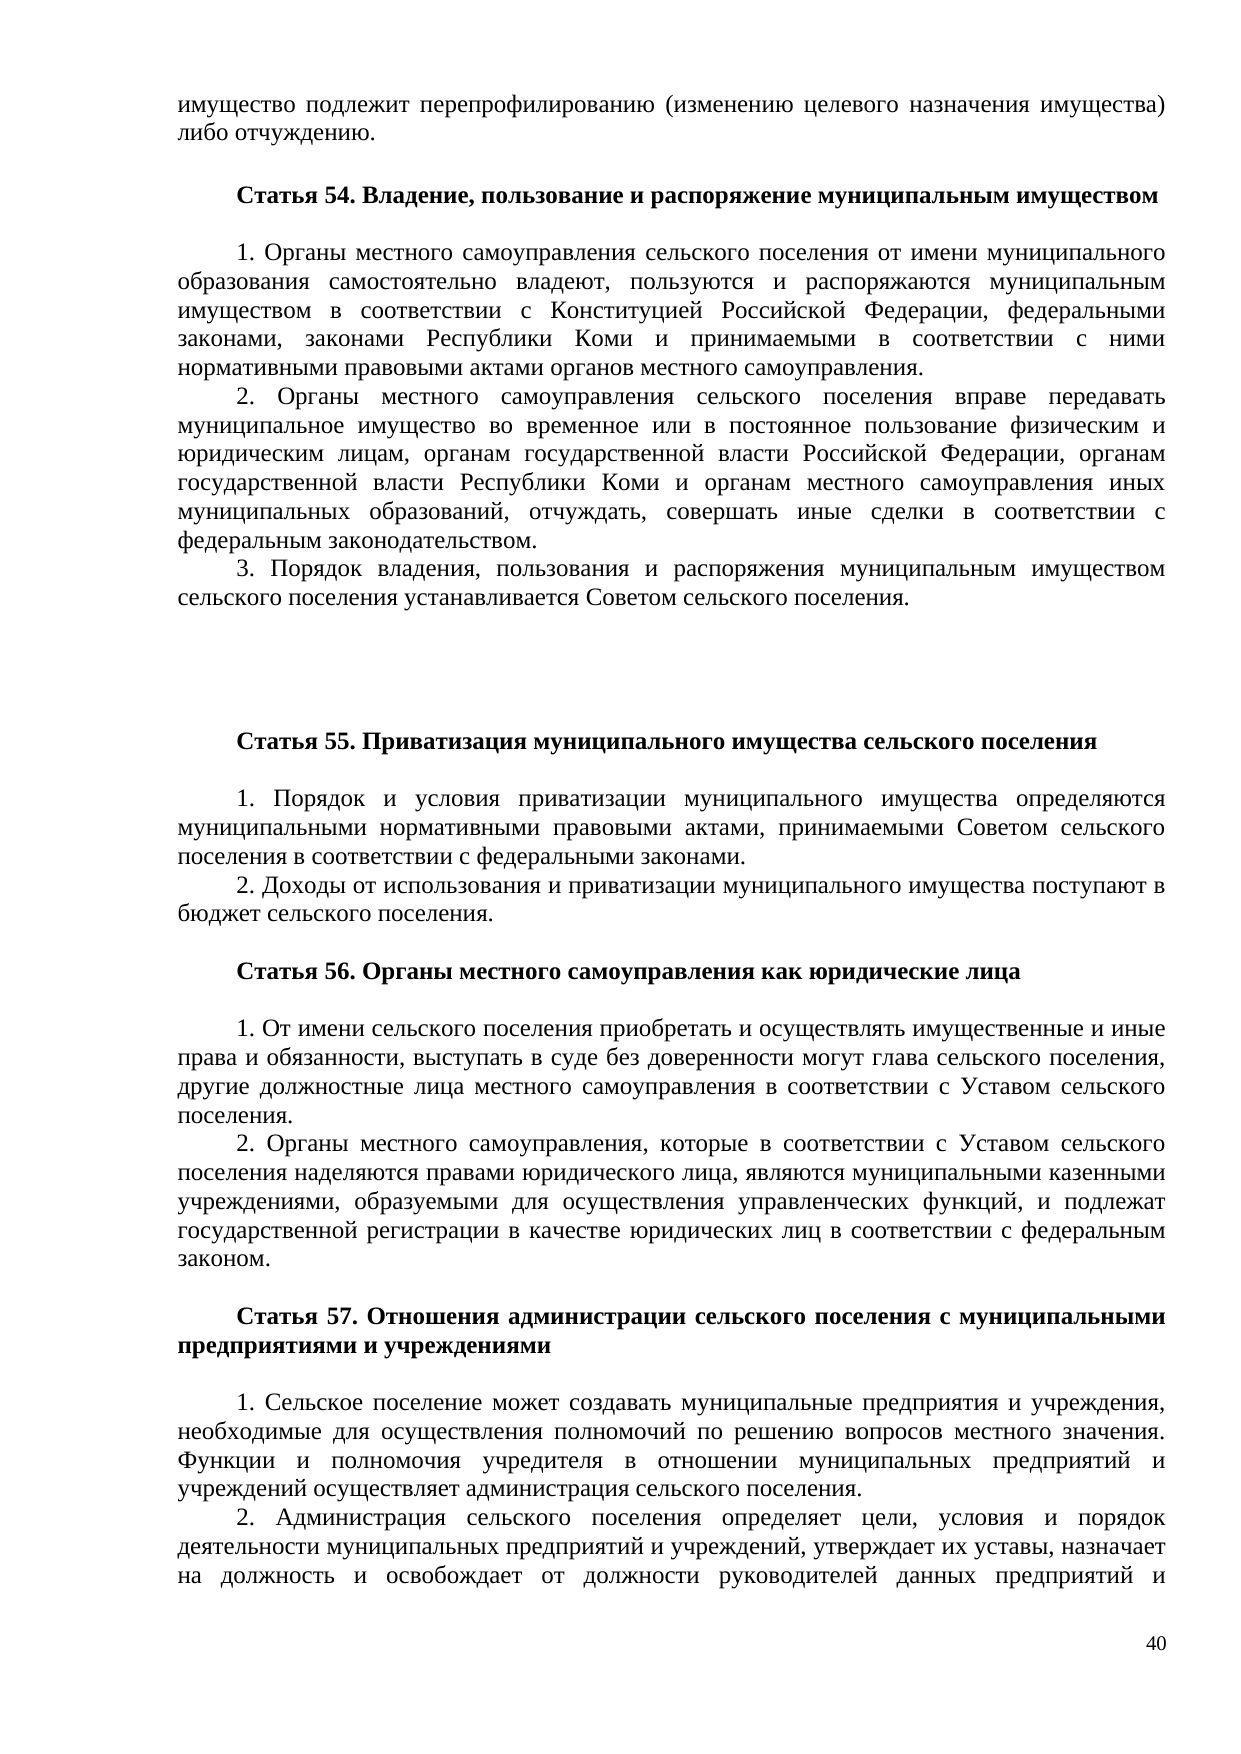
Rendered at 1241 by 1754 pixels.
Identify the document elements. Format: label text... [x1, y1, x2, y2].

text 1. Сельское поселение может создавать муниципальные предприятия и учреждения, необходимые для осуществления полномочий по решению вопросов местного значения. Функции и полномочия учредителя в отношении муниципальных предприятий и учреждений осуществляет администрация сельского поселения. [177, 1387, 1166, 1502]
text 2. Органы местного самоуправления, которые в соответствии с Уставом сельского поселения наделяются правами юридического лица, являются муниципальными казенными учреждениями, образуемыми для осуществления управленческих функций, и подлежат государственной регистрации в качестве юридических лиц в соответствии с федеральным законом. [177, 1128, 1166, 1272]
subtitle Статья 55. Приватизация муниципального имущества сельского поселения [177, 726, 1166, 755]
text 1. Органы местного самоуправления сельского поселения от имени муниципального образования самостоятельно владеют, пользуются и распоряжаются муниципальным имуществом в соответствии с Конституцией Российской Федерации, федеральными законами, законами Республики Коми и принимаемыми в соответствии с ними нормативными правовыми актами органов местного самоуправления. [177, 237, 1166, 381]
text 2. Органы местного самоуправления сельского поселения вправе передавать муниципальное имущество во временное или в постоянное пользование физическим и юридическим лицам, органам государственной власти Российской Федерации, органам государственной власти Республики Коми и органам местного самоуправления иных муниципальных образований, отчуждать, совершать иные сделки в соответствии с федеральным законодательством. [177, 381, 1166, 553]
subtitle Статья 56. Органы местного самоуправления как юридические лица [177, 956, 1166, 985]
subtitle Статья 57. Отношения администрации сельского поселения с муниципальными предприятиями и учреждениями [177, 1301, 1166, 1358]
text 2. Доходы от использования и приватизации муниципального имущества поступают в бюджет сельского поселения. [177, 870, 1166, 927]
text 1. Порядок и условия приватизации муниципального имущества определяются муниципальными нормативными правовыми актами, принимаемыми Советом сельского поселения в соответствии с федеральными законами. [177, 783, 1166, 870]
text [177, 1502, 1166, 1588]
text 1. От имени сельского поселения приобретать и осуществлять имущественные и иные права и обязанности, выступать в суде без доверенности могут глава сельского поселения, другие должностные лица местного самоуправления в соответствии с Уставом сельского поселения. [177, 1013, 1166, 1128]
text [177, 89, 1166, 146]
text 3. Порядок владения, пользования и распоряжения муниципальным имуществом сельского поселения устанавливается Советом сельского поселения. [177, 553, 1166, 611]
subtitle Статья 54. Владение, пользование и распоряжение муниципальным имуществом [177, 180, 1166, 208]
